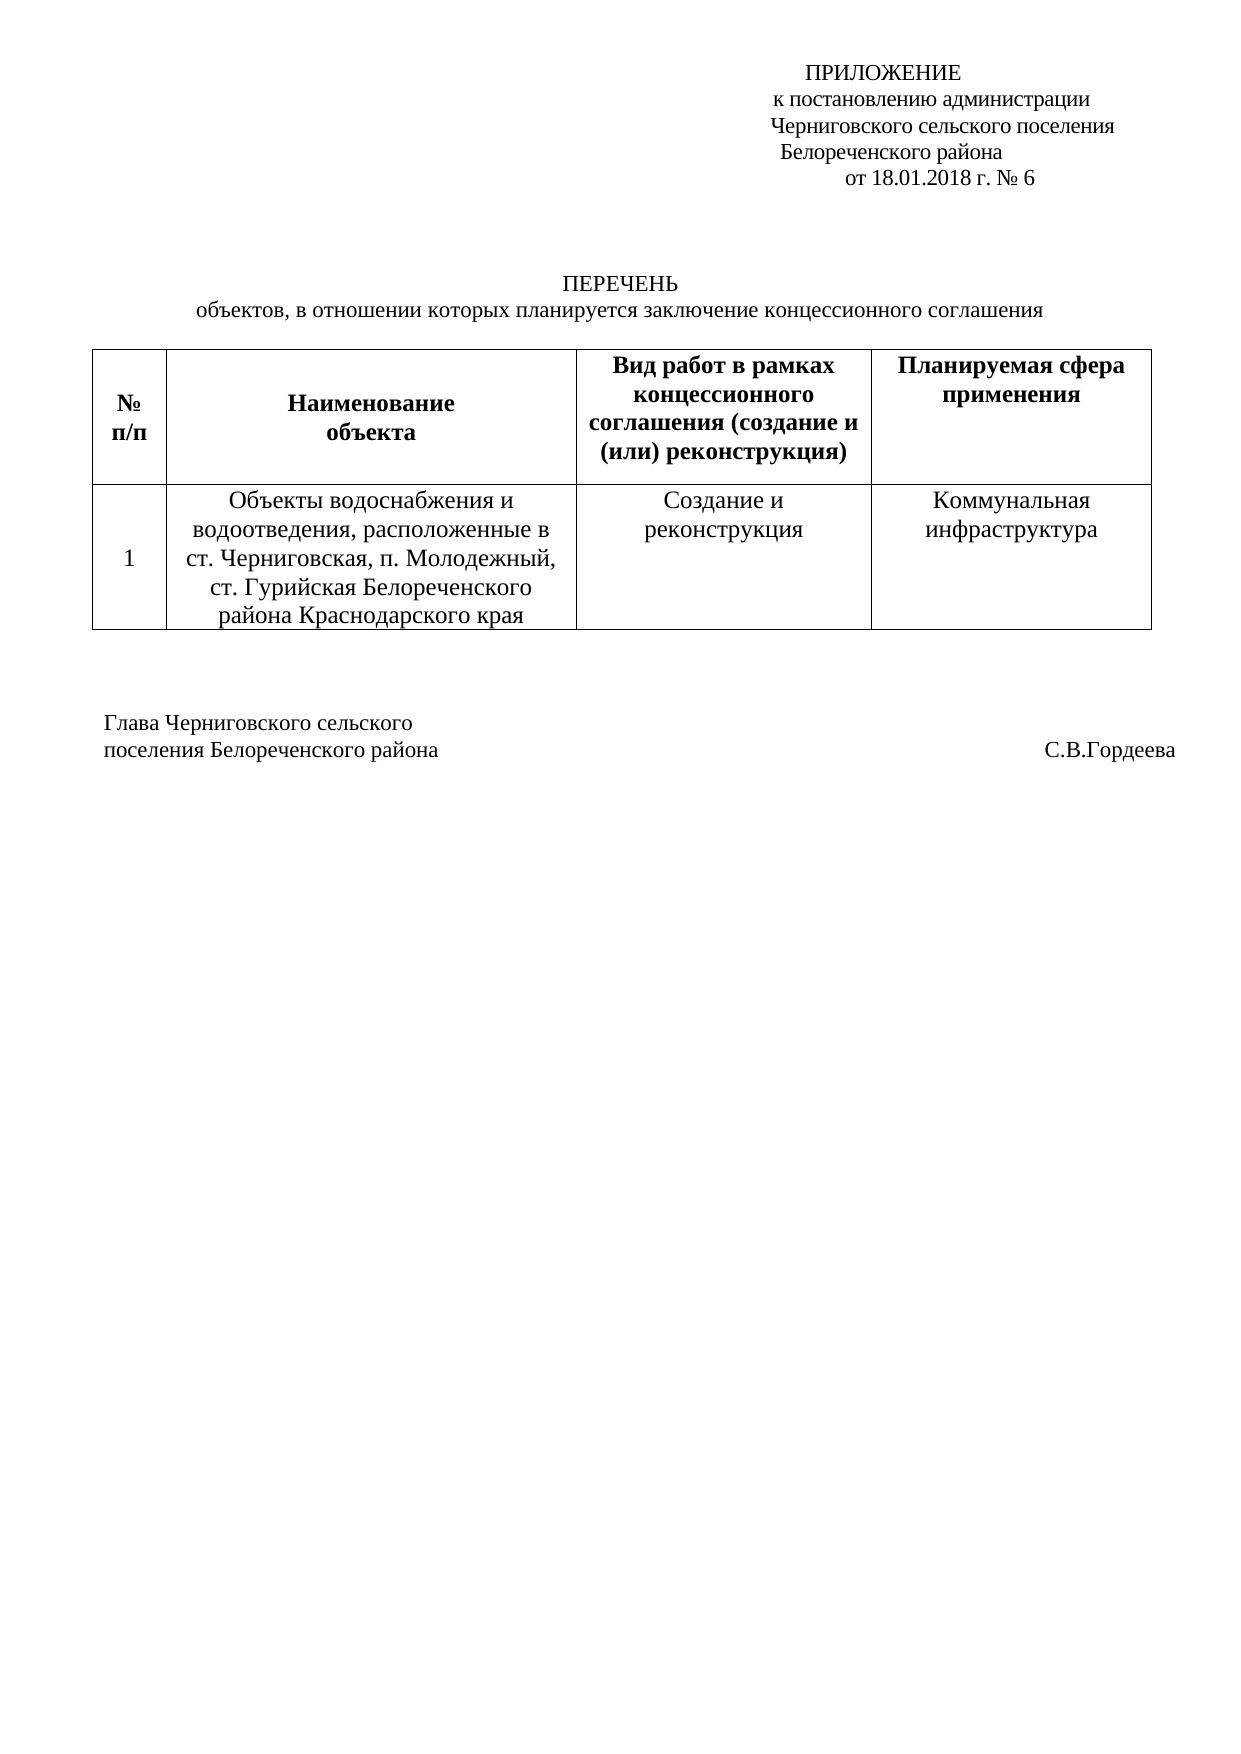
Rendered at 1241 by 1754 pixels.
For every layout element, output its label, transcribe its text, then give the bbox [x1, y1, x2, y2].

text к постановлению администрации [575, 85, 1190, 112]
text поселения Белореченского района С.В.Гордеева [103, 736, 1181, 762]
table_cell Коммунальная инфраструктура [872, 485, 1151, 629]
text объектов, в отношении которых планируется заключение концессионного соглашения [59, 296, 1181, 323]
table_header Наименование объекта [167, 350, 576, 484]
table_header № п/п [93, 350, 166, 484]
text Черниговского сельского поселения [575, 112, 1190, 138]
text ПЕРЕЧЕНЬ [59, 270, 1181, 296]
table_cell 1 [93, 485, 166, 629]
text Белореченского района [575, 138, 1190, 164]
table_cell Объекты водоснабжения и водоотведения, расположенные в ст. Черниговская, п. Молодежный, ст. Гурийская Белореченского района Краснодарского края [167, 485, 576, 629]
text Глава Черниговского сельского [59, 709, 1181, 736]
table_header Планируемая сфера применения [872, 350, 1151, 484]
text от 18.01.2018 г. № 6 [575, 164, 1190, 191]
text ПРИЛОЖЕНИЕ [575, 59, 1190, 85]
table_cell Создание и реконструкция [577, 485, 871, 629]
table_header Вид работ в рамках концессионного соглашения (создание и (или) реконструкция) [577, 350, 871, 484]
